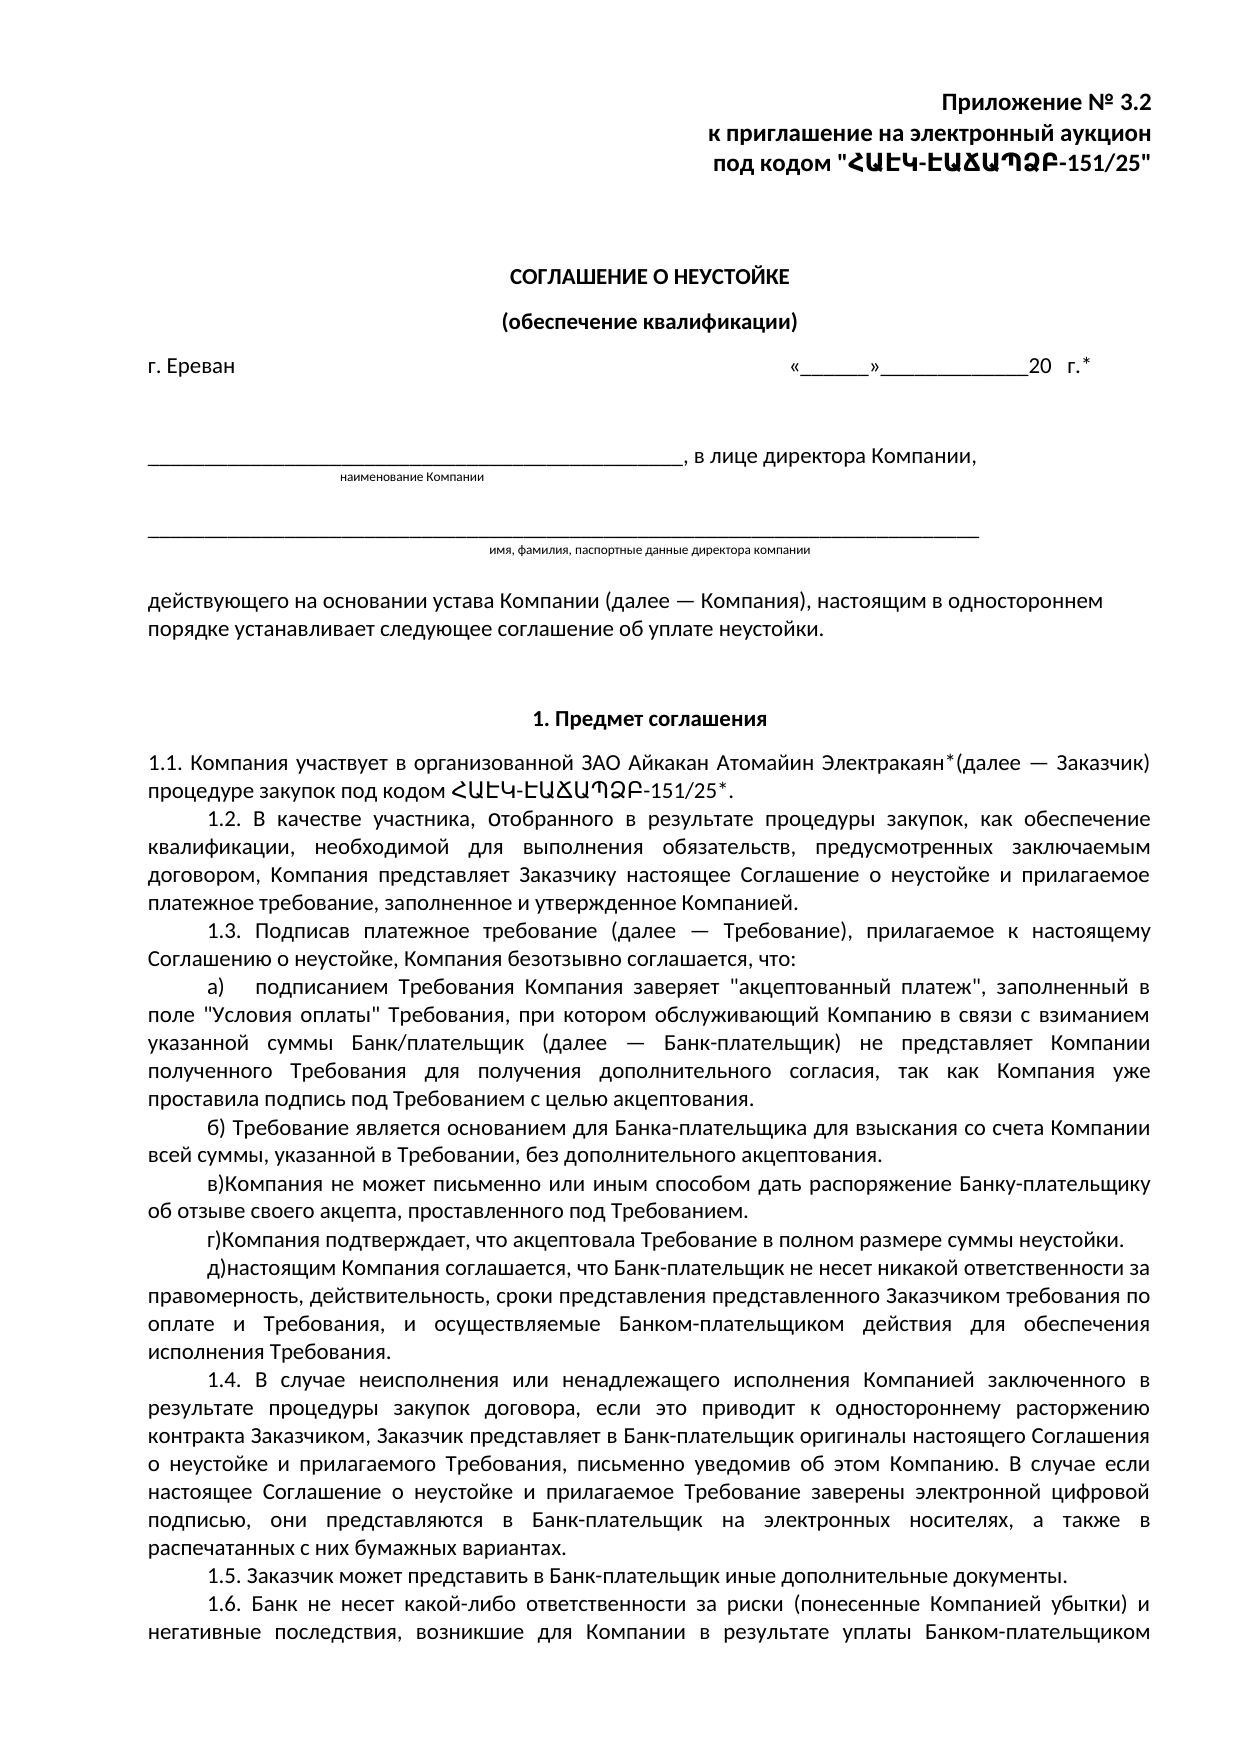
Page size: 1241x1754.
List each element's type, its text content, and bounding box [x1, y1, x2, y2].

text порядке устанавливает следующее соглашение об уплате неустойки. [148, 614, 1152, 642]
text 1.2. В качестве участника, օтобранного в результате процедуры закупок, как обеспечение квалификации, необходимой для выполнения обязательств, предусмотренных заключаемым договором, Kомпания представляет Заказчику настоящее Соглашение о неустойке и прилагаемое платежное требование, заполненное и утвержденное Компанией. [148, 804, 1152, 916]
text 1.1. Компания участвует в организованной ЗАО Айкакан Атомайин Электракаян*(далее — Заказчик) процедуре закупок под кодом ՀԱԷԿ-ԷԱՃԱՊՁԲ-151/25*. [148, 748, 1152, 804]
text действующего на основании устава Компании (далее — Компания), настоящим в одностороннем [148, 586, 1152, 614]
text 1. Предмет соглашения [148, 704, 1152, 732]
text наименование Компании [340, 469, 1152, 497]
text Приложение № 3.2 [148, 86, 1152, 117]
text к приглашение на электронный аукцион [177, 117, 1152, 147]
text а) подписанием Требования Компания заверяет "акцептованный платеж", заполненный в поле "Условия оплаты" Требования, при котором обслуживающий Компанию в связи с взиманием указанной суммы Банк/плательщик (далее — Банк-плательщик) не представляет Компании полученного Требования для получения дополнительного согласия, так как Компания уже проставила подпись под Требованием с целью акцептования. [148, 972, 1152, 1113]
text _______________________________________________, в лице директора Компании, [148, 441, 1152, 469]
text 1.4. В случае неисполнения или ненадлежащего исполнения Компанией заключенного в результате процедуры закупок договора, если это приводит к одностороннему расторжению контракта Заказчиком, Заказчик представляет в Банк-плательщик оригиналы настоящего Соглашения о неустойке и прилагаемого Требования, письменно уведомив об этом Компанию. В случае если настоящее Соглашение о неустойке и прилагаемое Требование заверены электронной цифровой подписью, они представляются в Банк-плательщик на электронных носителях, а также в распечатанных с них бумажных вариантах. [148, 1365, 1152, 1561]
text имя, фамилия, паспортные данные директора компании [148, 542, 1152, 569]
table_header г. Ереван [136, 351, 635, 396]
text 1.5. Заказчик может представить в Банк-плательщик иные дополнительные документы. [148, 1561, 1152, 1589]
text г)Компания подтверждает, что акцептовала Требование в полном размере суммы неустойки. [148, 1225, 1152, 1253]
text под кодом "ՀԱԷԿ-ԷԱՃԱՊՁԲ-151/25" [177, 147, 1152, 178]
text 1.3. Подписав платежное требование (далее — Требование), прилагаемое к настоящему Соглашению о неустойке, Компания безотзывно соглашается, что: [148, 916, 1152, 972]
text _________________________________________________________________________ [148, 513, 1152, 542]
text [148, 1589, 1152, 1645]
text (обеспечение квалификации) [148, 307, 1152, 335]
table_header «______»_____________20 г.* [635, 351, 1104, 396]
text д)настоящим Компания соглашается, что Банк-плательщик не несет никакой ответственности за правомерность, действительность, сроки представления представленного Заказчиком требования по оплате и Требования, и осуществляемые Банком-плательщиком действия для обеспечения исполнения Требования. [148, 1253, 1152, 1365]
text СОГЛАШЕНИЕ О НЕУСТОЙКЕ [148, 262, 1152, 290]
text в)Компания не может письменно или иным способом дать распоряжение Банку-плательщику об отзыве своего акцепта, проставленного под Требованием. [148, 1169, 1152, 1225]
text б) Требование является основанием для Банка-плательщика для взыскания со счета Компании всей суммы, указанной в Требовании, без дополнительного акцептования. [148, 1113, 1152, 1169]
